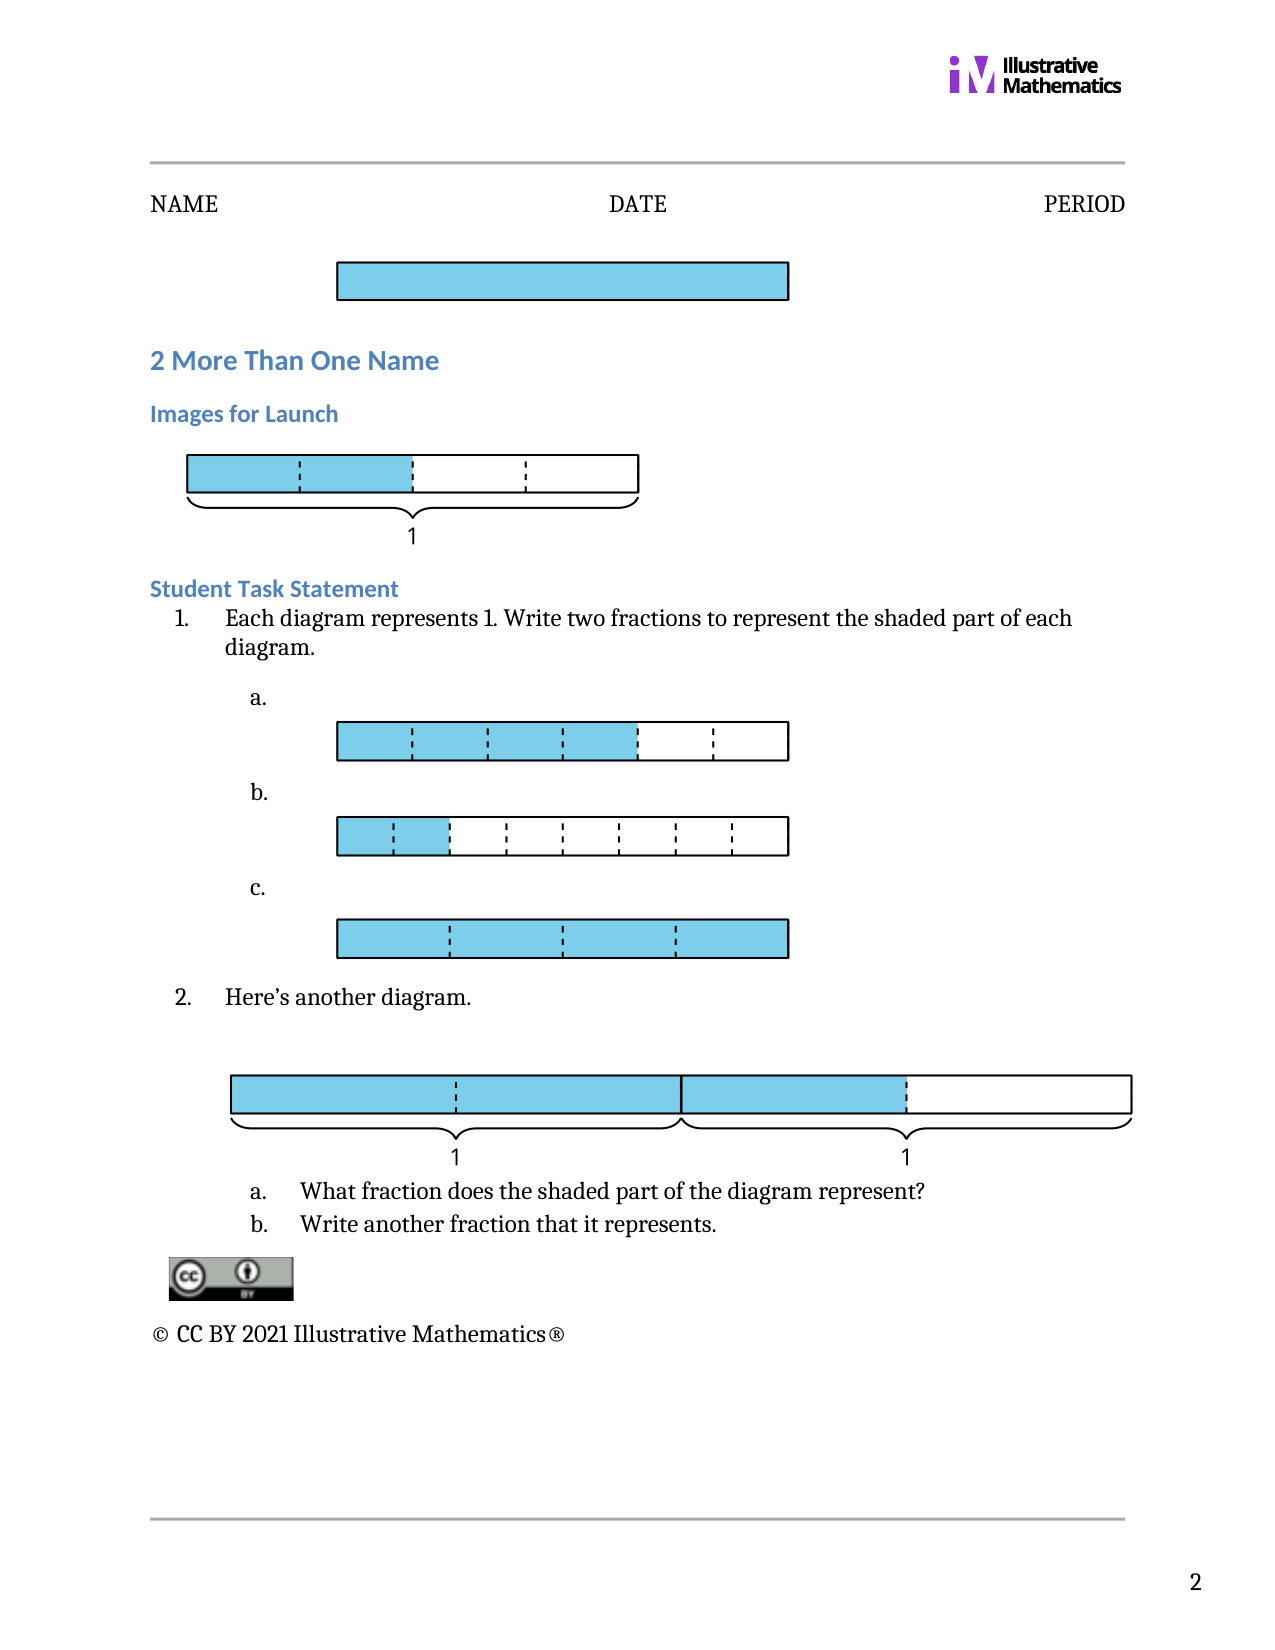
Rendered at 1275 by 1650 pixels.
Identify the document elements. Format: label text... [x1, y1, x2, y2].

picture [949, 55, 1121, 93]
subtitle Student Task Statement [150, 574, 1125, 604]
picture [318, 810, 807, 863]
picture [318, 247, 807, 315]
picture [318, 905, 807, 973]
picture [318, 715, 807, 768]
subtitle Images for Launch [150, 398, 1125, 429]
subtitle 2 More Than One Name [150, 342, 1125, 378]
picture [168, 447, 657, 553]
list Each diagram represents 1. Write two fractions to represent the shaded part of each diagram. [175, 604, 1125, 662]
text © CC BY 2021 Illustrative Mathematics® [150, 1319, 1125, 1348]
list Here’s another diagram. [175, 982, 1125, 1011]
picture [168, 1257, 294, 1301]
list Write another fraction that it represents. [250, 1209, 1125, 1238]
list What fraction does the shaded part of the diagram represent? [250, 1177, 1125, 1206]
picture [193, 1060, 1169, 1174]
